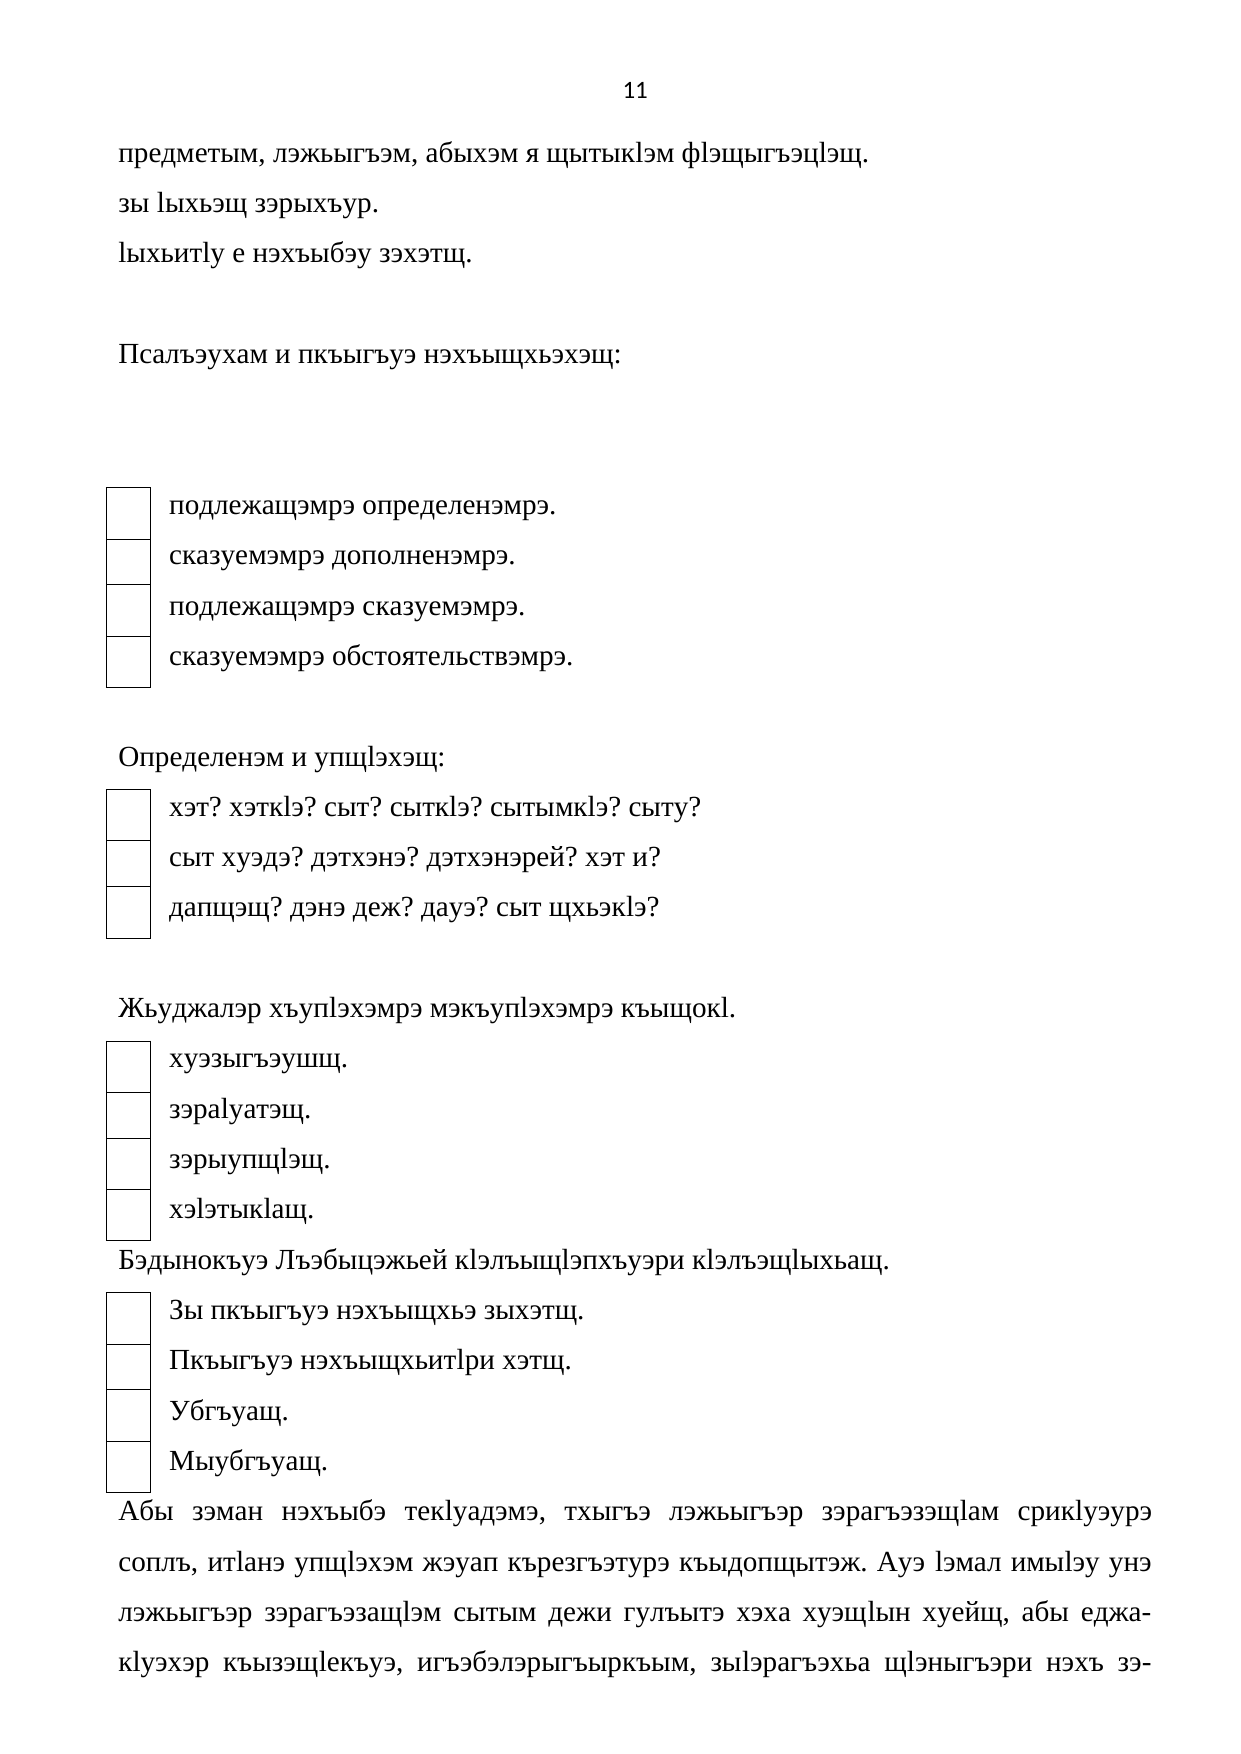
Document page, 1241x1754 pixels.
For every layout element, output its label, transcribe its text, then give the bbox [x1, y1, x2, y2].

text хэlэтыкlащ. [151, 1191, 1152, 1225]
text lыхьитlу е нэхъыбэу зэхэтщ. [118, 236, 1152, 269]
text предметым, лэжьыгъэм, абыхэм я щытыкlэм фlэщыгъэцlэщ. [118, 135, 1152, 168]
text дапщэщ? дэнэ деж? дауэ? сыт щхьэкlэ? [151, 889, 1152, 923]
text сказуемэмрэ дополненэмрэ. [151, 537, 1152, 571]
table_header [107, 790, 150, 840]
text подлежащэмрэ определенэмрэ. [151, 487, 1152, 521]
text Мыубгъуащ. [151, 1443, 1152, 1477]
table_cell [107, 841, 150, 886]
table_cell [107, 540, 150, 584]
table_cell [107, 887, 150, 937]
table_cell [107, 1190, 150, 1240]
table_cell [107, 1093, 150, 1138]
text Бэдынокъуэ Лъэбыцэжьей кlэлъыщlэпхъуэри кlэлъэщlыхьащ. [118, 1242, 1152, 1275]
text сыт хуэдэ? дэтхэнэ? дэтхэнэрей? хэт и? [151, 839, 1152, 873]
text Жьуджалэр хъупlэхэмрэ мэкъупlэхэмрэ къыщокl. [118, 990, 1152, 1024]
text хэт? хэткlэ? сыт? сыткlэ? сытымкlэ? сыту? [151, 789, 1152, 822]
table_cell [107, 1139, 150, 1189]
text зэрыупщlэщ. [151, 1141, 1152, 1175]
table_cell [107, 637, 150, 687]
table_header [107, 1293, 150, 1343]
text Псалъэухам и пкъыгъуэ нэхъыщхьэхэщ: [118, 336, 1152, 370]
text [118, 1493, 1152, 1678]
text Пкъыгъуэ нэхъыщхьитlри хэтщ. [151, 1342, 1152, 1376]
table_cell [107, 1390, 150, 1441]
text Убгъуащ. [151, 1393, 1152, 1426]
table_header [107, 1042, 150, 1092]
table_cell [107, 1345, 150, 1389]
text зэраlуатэщ. [151, 1091, 1152, 1124]
table_cell [107, 585, 150, 636]
text Зы пкъыгъуэ нэхъыщхьэ зыхэтщ. [151, 1292, 1152, 1326]
text подлежащэмрэ сказуемэмрэ. [151, 588, 1152, 621]
text сказуемэмрэ обстоятельствэмрэ. [151, 638, 1152, 672]
text хуэзыгъэушщ. [151, 1041, 1152, 1074]
table_header [107, 488, 150, 538]
text зы lыхьэщ зэрыхъур. [118, 185, 1152, 219]
text Определенэм и упщlэхэщ: [118, 739, 1152, 772]
table_cell [107, 1442, 150, 1492]
